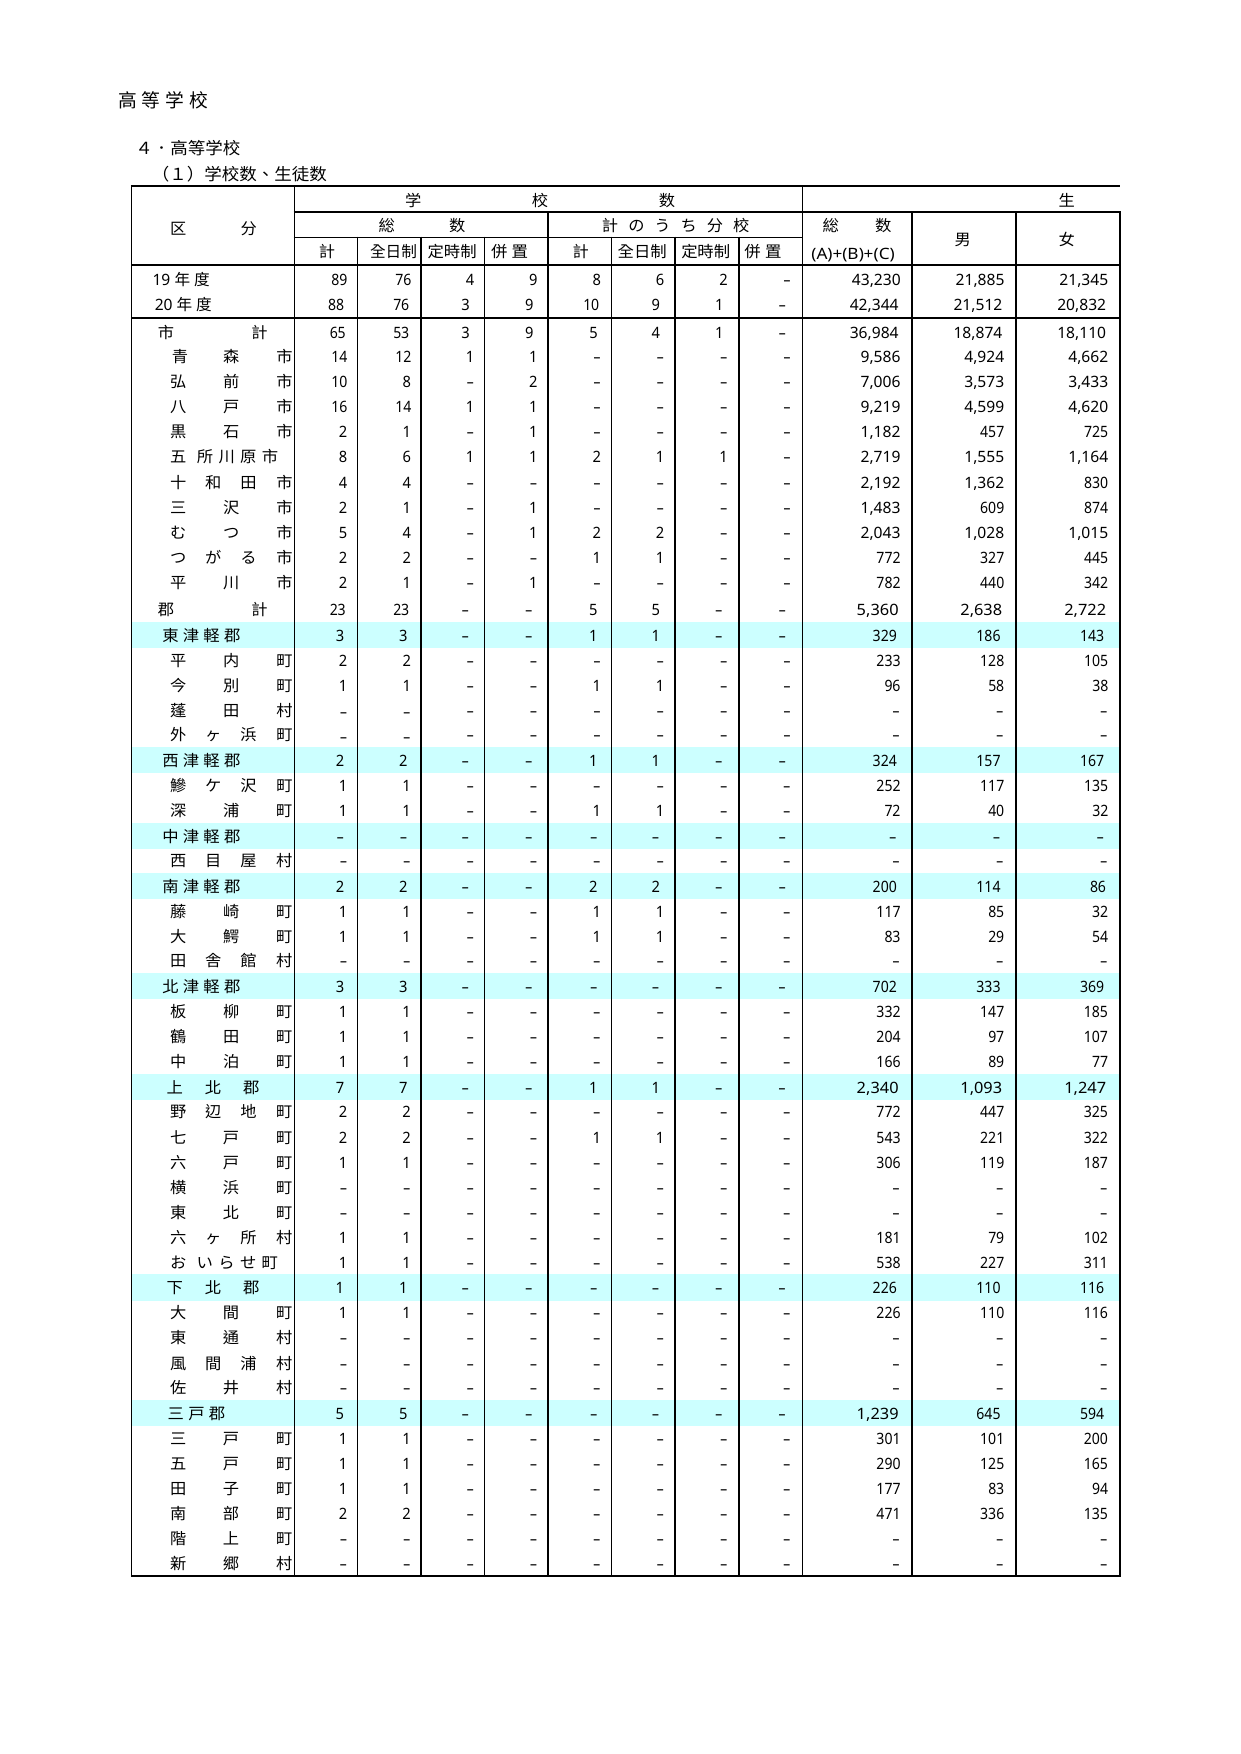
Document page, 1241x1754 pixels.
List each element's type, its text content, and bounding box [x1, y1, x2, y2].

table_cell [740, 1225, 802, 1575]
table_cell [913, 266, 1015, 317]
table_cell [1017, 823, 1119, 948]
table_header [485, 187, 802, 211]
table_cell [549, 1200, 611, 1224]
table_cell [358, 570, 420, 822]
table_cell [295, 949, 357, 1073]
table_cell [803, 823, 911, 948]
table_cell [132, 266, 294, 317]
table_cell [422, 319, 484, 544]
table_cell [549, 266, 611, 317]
subtitle 高 等 学 校 [118, 87, 1148, 113]
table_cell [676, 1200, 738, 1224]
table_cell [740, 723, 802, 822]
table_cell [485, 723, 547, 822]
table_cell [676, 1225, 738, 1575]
text ４．高等学校 [135, 137, 1148, 160]
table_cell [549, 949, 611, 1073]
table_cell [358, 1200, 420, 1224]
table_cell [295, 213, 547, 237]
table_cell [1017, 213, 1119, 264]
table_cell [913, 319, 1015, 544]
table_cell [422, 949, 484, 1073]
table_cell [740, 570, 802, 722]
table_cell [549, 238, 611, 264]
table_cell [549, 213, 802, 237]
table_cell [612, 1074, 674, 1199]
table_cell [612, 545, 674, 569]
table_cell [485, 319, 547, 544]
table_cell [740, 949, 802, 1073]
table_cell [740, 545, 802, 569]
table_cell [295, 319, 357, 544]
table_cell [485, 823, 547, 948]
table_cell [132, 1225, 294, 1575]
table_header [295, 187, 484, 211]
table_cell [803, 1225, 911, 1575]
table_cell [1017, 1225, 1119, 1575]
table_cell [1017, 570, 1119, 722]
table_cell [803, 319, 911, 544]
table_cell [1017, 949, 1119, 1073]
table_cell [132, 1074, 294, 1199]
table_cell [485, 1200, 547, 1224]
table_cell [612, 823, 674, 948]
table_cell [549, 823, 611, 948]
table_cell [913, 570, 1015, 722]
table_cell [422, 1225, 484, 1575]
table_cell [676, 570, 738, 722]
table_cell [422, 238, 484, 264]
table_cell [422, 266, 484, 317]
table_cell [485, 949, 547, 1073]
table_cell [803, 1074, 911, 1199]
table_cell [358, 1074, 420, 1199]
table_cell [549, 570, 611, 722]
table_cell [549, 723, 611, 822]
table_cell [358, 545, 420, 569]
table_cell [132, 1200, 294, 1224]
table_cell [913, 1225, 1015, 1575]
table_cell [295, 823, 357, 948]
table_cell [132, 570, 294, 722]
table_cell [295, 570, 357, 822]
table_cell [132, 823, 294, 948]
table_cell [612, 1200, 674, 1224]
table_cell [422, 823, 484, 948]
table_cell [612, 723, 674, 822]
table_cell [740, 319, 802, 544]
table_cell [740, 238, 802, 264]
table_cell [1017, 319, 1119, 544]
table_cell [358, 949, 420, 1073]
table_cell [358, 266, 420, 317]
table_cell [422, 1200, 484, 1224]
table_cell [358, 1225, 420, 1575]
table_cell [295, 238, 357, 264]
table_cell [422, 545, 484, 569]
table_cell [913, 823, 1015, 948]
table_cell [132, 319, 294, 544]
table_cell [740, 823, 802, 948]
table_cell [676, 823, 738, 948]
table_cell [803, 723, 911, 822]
text （１）学校数、生徒数 [152, 162, 1148, 185]
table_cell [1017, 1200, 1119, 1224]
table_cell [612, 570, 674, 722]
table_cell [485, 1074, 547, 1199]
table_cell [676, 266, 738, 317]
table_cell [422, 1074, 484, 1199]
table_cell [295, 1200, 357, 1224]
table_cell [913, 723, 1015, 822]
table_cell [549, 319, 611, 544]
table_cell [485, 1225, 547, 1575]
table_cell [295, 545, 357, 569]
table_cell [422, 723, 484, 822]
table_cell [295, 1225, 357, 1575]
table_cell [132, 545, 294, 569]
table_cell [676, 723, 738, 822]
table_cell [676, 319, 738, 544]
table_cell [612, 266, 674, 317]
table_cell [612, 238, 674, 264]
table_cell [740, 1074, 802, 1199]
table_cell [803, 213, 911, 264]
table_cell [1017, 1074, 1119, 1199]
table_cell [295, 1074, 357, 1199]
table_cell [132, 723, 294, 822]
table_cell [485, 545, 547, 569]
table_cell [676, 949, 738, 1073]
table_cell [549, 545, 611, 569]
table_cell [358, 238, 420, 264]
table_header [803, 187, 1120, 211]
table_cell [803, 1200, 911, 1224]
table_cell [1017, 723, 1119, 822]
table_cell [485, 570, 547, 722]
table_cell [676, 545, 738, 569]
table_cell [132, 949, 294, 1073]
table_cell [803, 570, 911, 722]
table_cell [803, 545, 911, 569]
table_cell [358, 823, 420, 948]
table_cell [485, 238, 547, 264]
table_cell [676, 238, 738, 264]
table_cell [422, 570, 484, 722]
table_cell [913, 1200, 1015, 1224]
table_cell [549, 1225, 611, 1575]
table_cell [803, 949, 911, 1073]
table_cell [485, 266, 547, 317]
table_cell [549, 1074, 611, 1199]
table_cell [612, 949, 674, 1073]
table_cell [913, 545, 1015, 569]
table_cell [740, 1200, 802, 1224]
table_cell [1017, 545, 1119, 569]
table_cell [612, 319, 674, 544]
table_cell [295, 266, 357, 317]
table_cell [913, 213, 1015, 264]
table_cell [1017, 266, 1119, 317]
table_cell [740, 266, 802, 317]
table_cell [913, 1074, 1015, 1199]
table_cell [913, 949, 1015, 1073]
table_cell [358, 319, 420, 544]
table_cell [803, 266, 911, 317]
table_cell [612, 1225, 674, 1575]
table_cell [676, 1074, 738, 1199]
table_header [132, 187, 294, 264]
